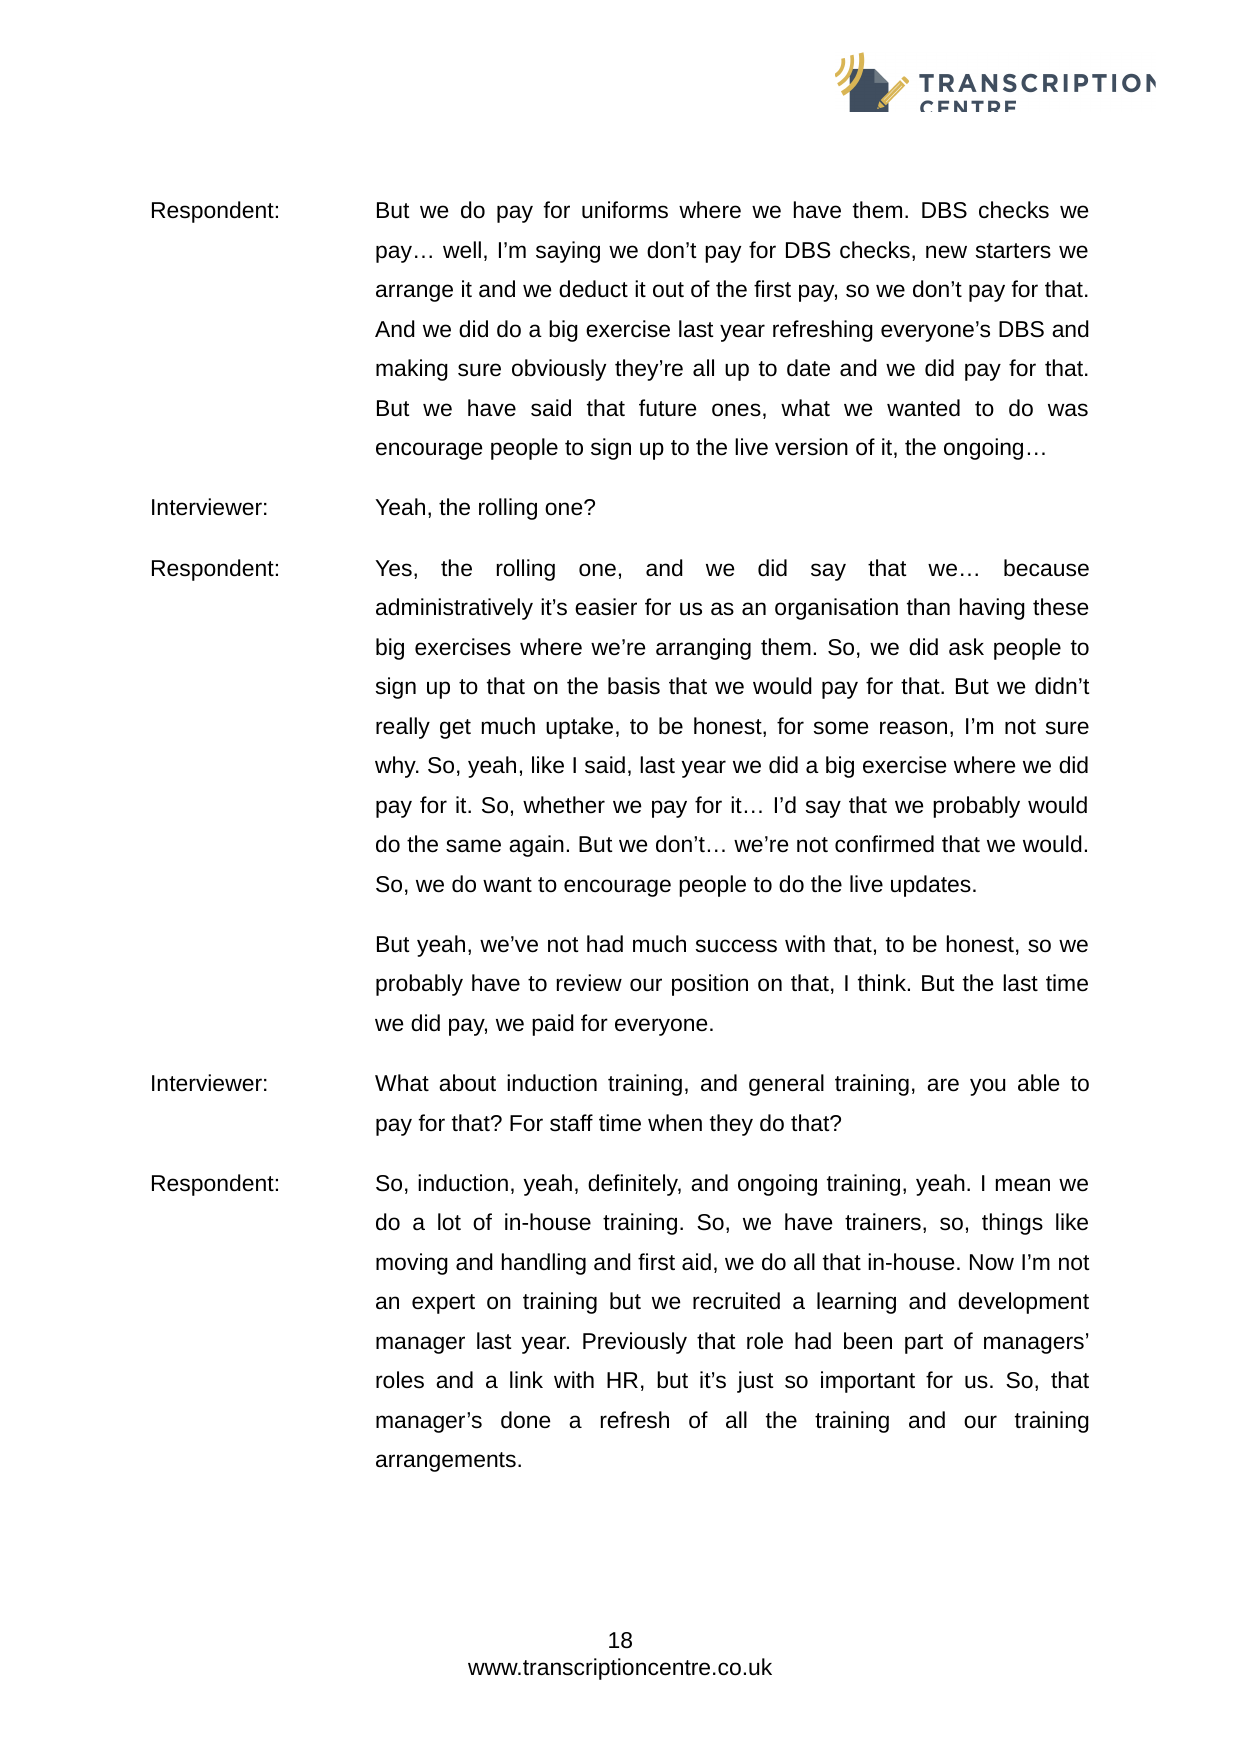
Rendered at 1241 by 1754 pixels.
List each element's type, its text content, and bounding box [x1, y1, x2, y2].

text Interviewer: What about induction training, and general training, are you able to pay for that? For staff time when they do that? [150, 1070, 1090, 1136]
text Interviewer: Yeah, the rolling one? [150, 494, 1090, 521]
text Respondent: So, induction, yeah, definitely, and ongoing training, yeah. I mean we do a lot of in-house training. So, we have trainers, so, things like moving and handling and first aid, we do all that in-house. Now I’m not an expert on training but we recruited a learning and development manager last year. Previously that role had been part of managers’ roles and a link with HR, but it’s just so important for us. So, that manager’s done a refresh of all the training and our training arrangements. [150, 1170, 1090, 1473]
text But yeah, we’ve not had much success with that, to be honest, so we probably have to review our position on that, I think. But the last time we did pay, we paid for everyone. [150, 931, 1090, 1036]
picture [834, 52, 1156, 112]
text Respondent: Yes, the rolling one, and we did say that we… because administratively it’s easier for us as an organisation than having these big exercises where we’re arranging them. So, we did ask people to sign up to that on the basis that we would pay for that. But we didn’t really get much uptake, to be honest, for some reason, I’m not sure why. So, yeah, like I said, last year we did a big exercise where we did pay for it. So, whether we pay for it… I’d say that we probably would do the same again. But we don’t… we’re not confirmed that we would. So, we do want to encourage people to do the live updates. [150, 555, 1090, 897]
text Respondent: But we do pay for uniforms where we have them. DBS checks we pay… well, I’m saying we don’t pay for DBS checks, new starters we arrange it and we deduct it out of the first pay, so we don’t pay for that. And we did do a big exercise last year refreshing everyone’s DBS and making sure obviously they’re all up to date and we did pay for that. But we have said that future ones, what we wanted to do was encourage people to sign up to the live version of it, the ongoing… [150, 197, 1090, 460]
